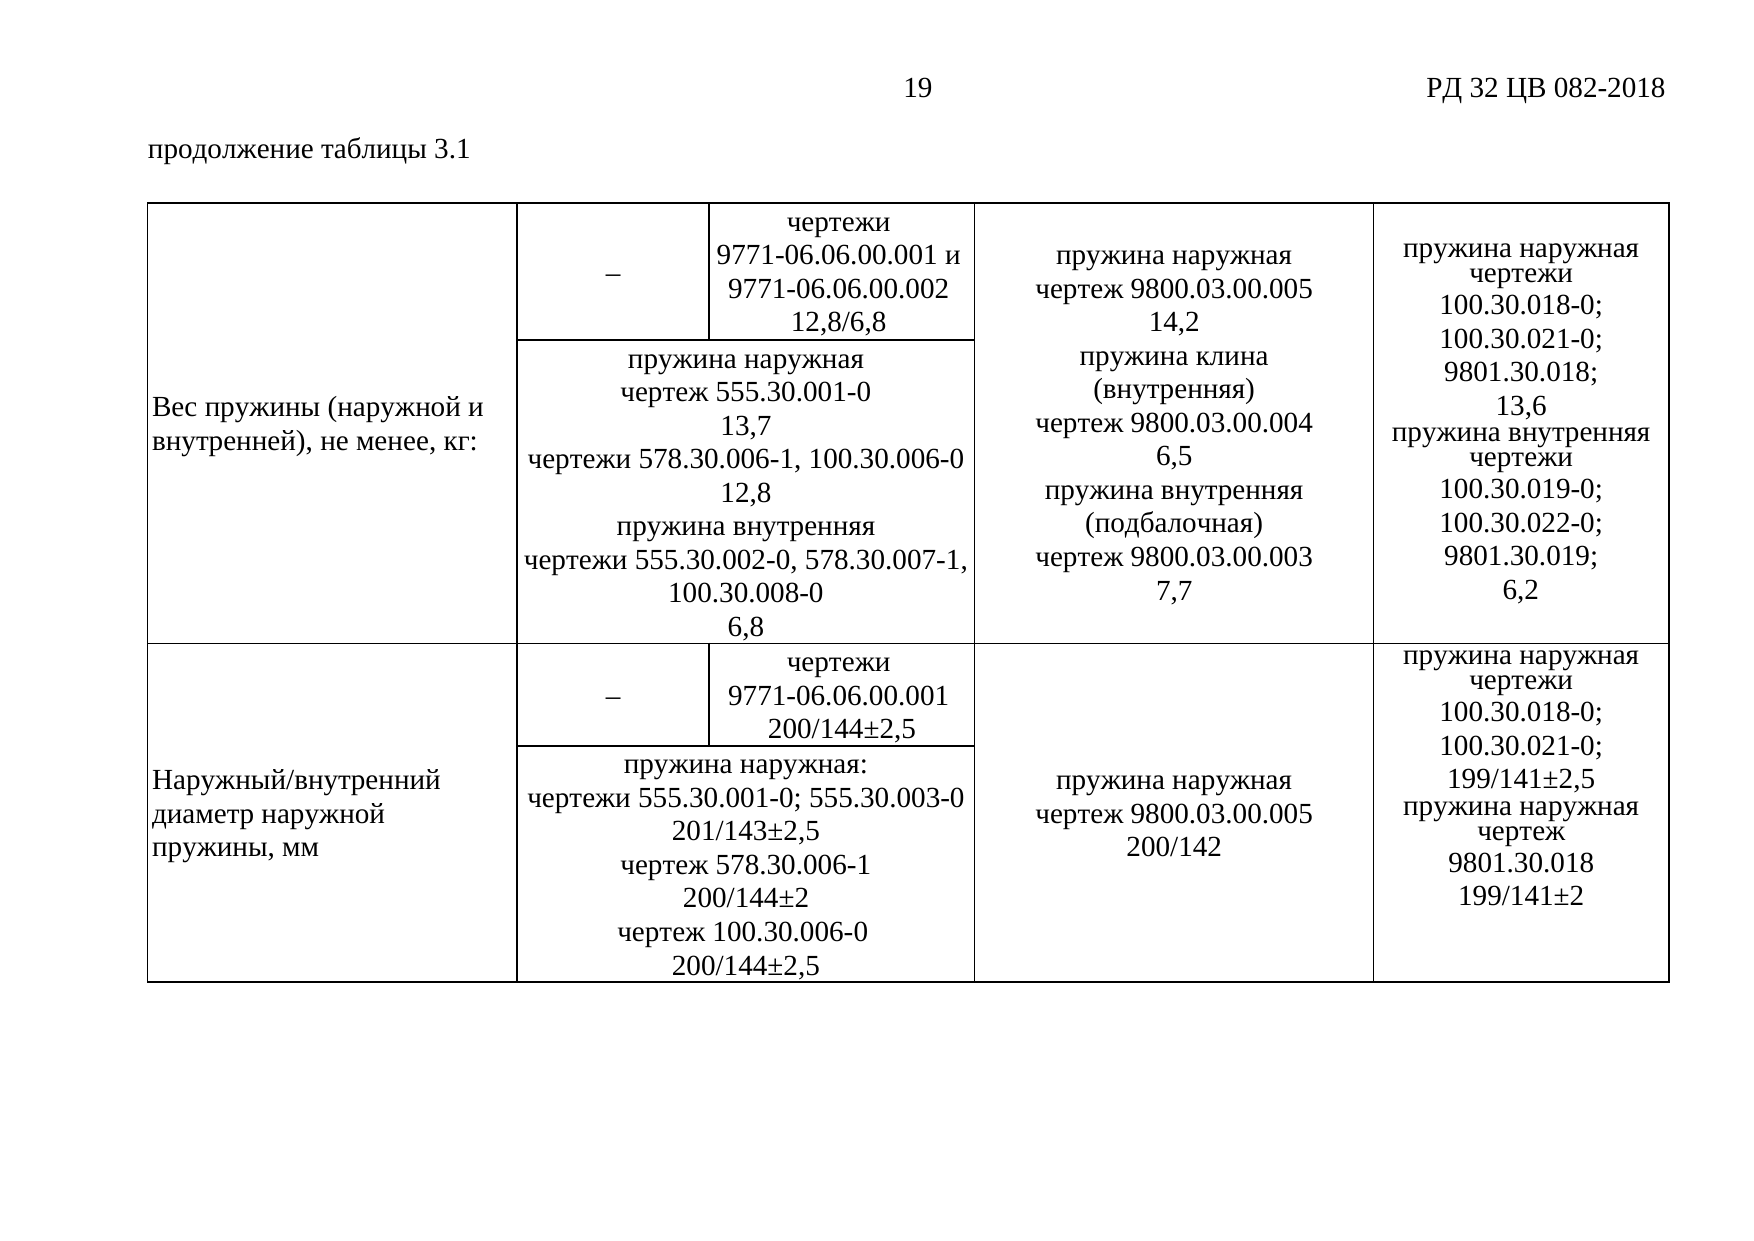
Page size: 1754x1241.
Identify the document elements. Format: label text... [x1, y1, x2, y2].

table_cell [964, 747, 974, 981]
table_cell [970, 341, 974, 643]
table_header – [518, 204, 708, 339]
table_header пружина наружная чертеж 9800.03.00.005 14,2 пружина клина (внутренняя) чертеж 9800.03.00.004 6,5 пружина внутренняя (подбалочная) чертеж 9800.03.00.003 7,7 [975, 204, 1373, 643]
table_cell Наружный/внутренний диаметр наружной пружины, мм [148, 644, 516, 981]
text продолжение таблицы 3.1 [148, 131, 1665, 164]
table_cell пружина наружная чертежи 100.30.018-0; 100.30.021-0; 199/141±2,5 пружина наружная чертеж 9801.30.018 199/141±2 [1374, 644, 1668, 981]
table_header чертежи 9771-06.06.00.001 и 9771-06.06.00.002 12,8/6,8 [710, 204, 974, 339]
table_header Вес пружины (наружной и внутренней), не менее, кг: [148, 204, 516, 643]
table_cell – [518, 644, 708, 745]
table_header пружина наружная чертежи 100.30.018-0; 100.30.021-0; 9801.30.018; 13,6 пружина внутренняя чертежи 100.30.019-0; 100.30.022-0; 9801.30.019; 6,2 [1374, 204, 1668, 643]
table_cell пружина наружная чертеж 9800.03.00.005 200/142 [975, 644, 1373, 981]
